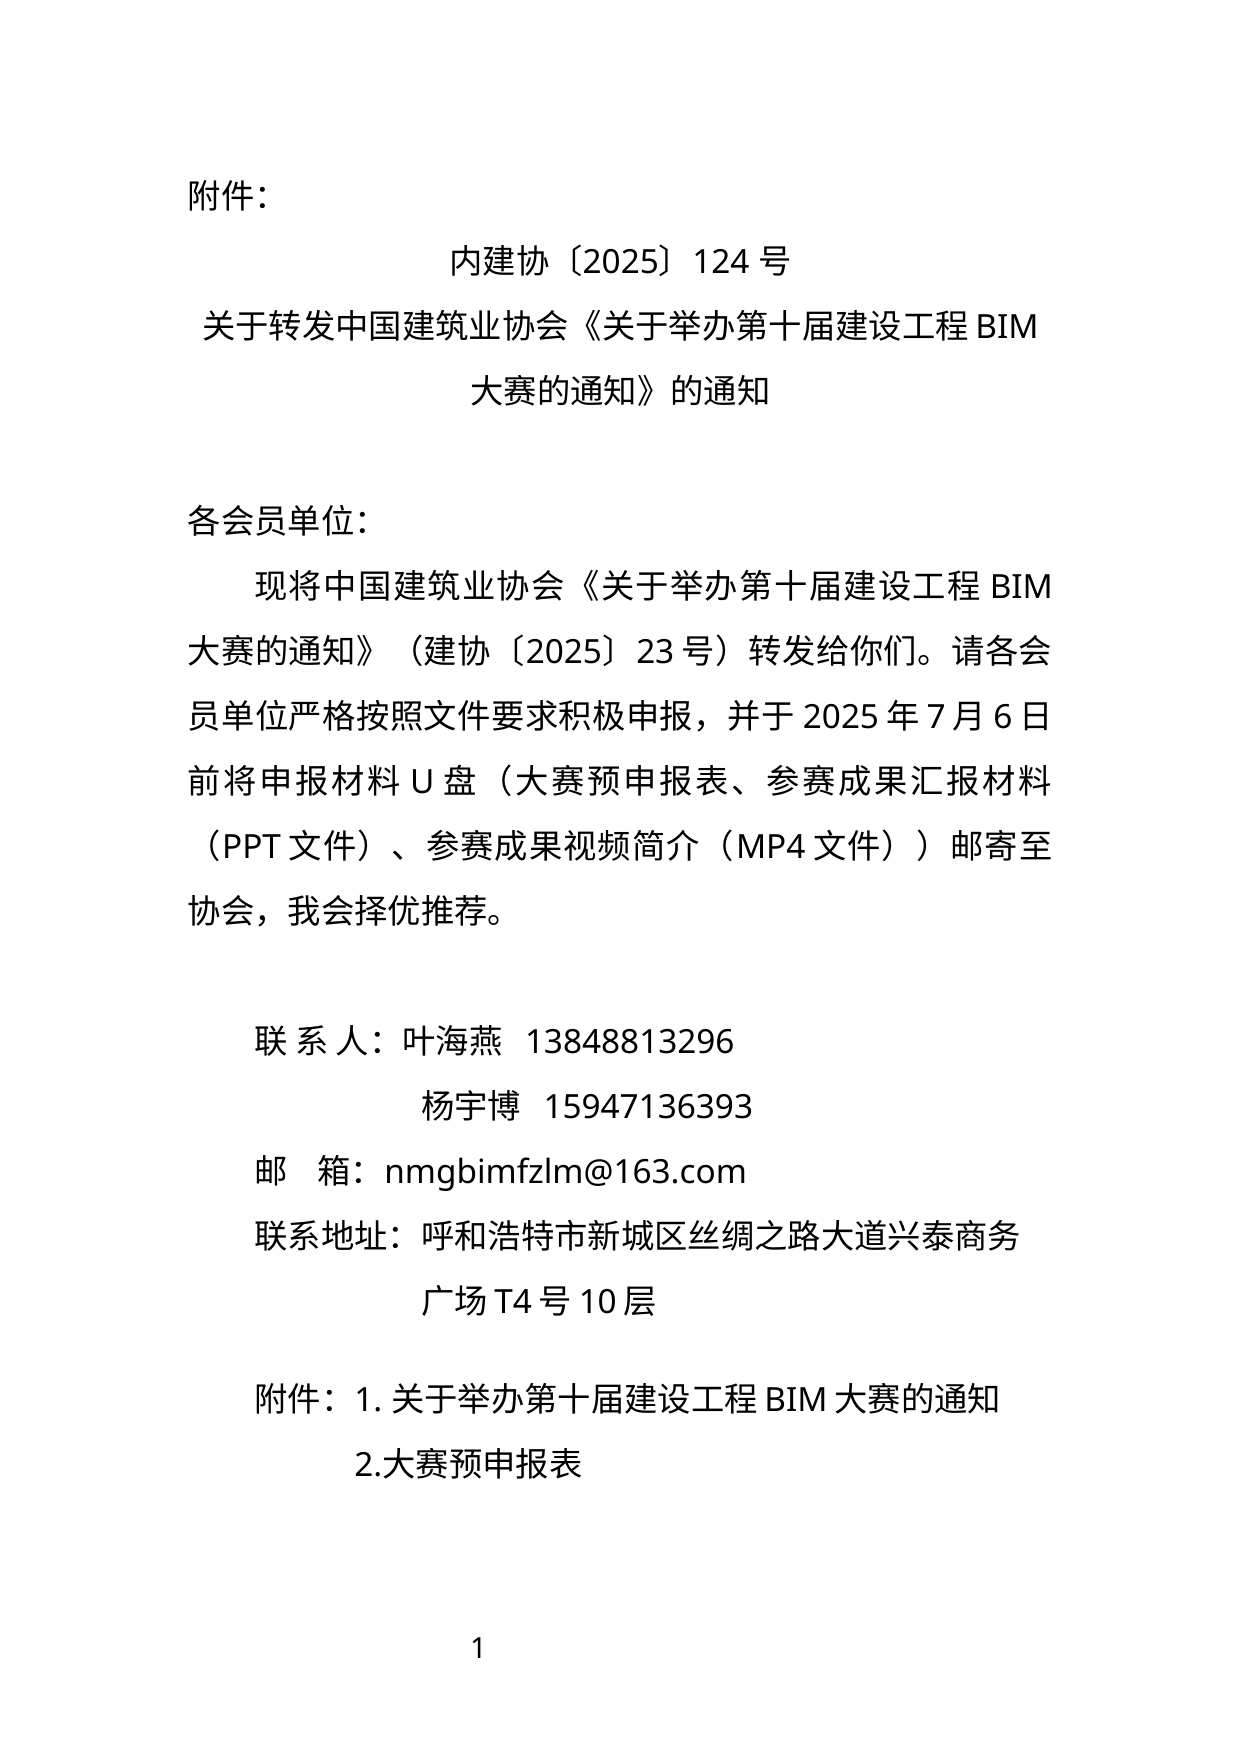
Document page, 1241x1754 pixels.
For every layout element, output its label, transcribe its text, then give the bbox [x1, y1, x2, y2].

text 内建协〔2025〕124 号 [187, 227, 1053, 292]
text 附件： [187, 162, 1053, 227]
text 2.大赛预申报表 [187, 1429, 1053, 1494]
text 大赛的通知》的通知 [187, 357, 1053, 422]
text 现将中国建筑业协会《关于举办第十届建设工程BIM大赛的通知》（建协〔2025〕23号）转发给你们。请各会员单位严格按照文件要求积极申报，并于2025年7月6日前将申报材料U盘（大赛预申报表、参赛成果汇报材料（PPT文件）、参赛成果视频简介（MP4文件））邮寄至协会，我会择优推荐。 [187, 552, 1053, 942]
text 邮 箱：nmgbimfzlm@163.com [187, 1137, 1053, 1202]
text 关于转发中国建筑业协会《关于举办第十届建设工程BIM [187, 292, 1053, 357]
text 各会员单位： [187, 487, 1053, 552]
text 联 系 人：叶海燕 13848813296 [187, 1007, 1053, 1072]
text 联系地址：呼和浩特市新城区丝绸之路大道兴泰商务 [187, 1202, 1053, 1267]
text 附件：1. 关于举办第十届建设工程BIM大赛的通知 [187, 1364, 1053, 1429]
text 杨宇博 15947136393 [187, 1072, 1053, 1137]
text 广场T4号10层 [187, 1267, 1053, 1332]
